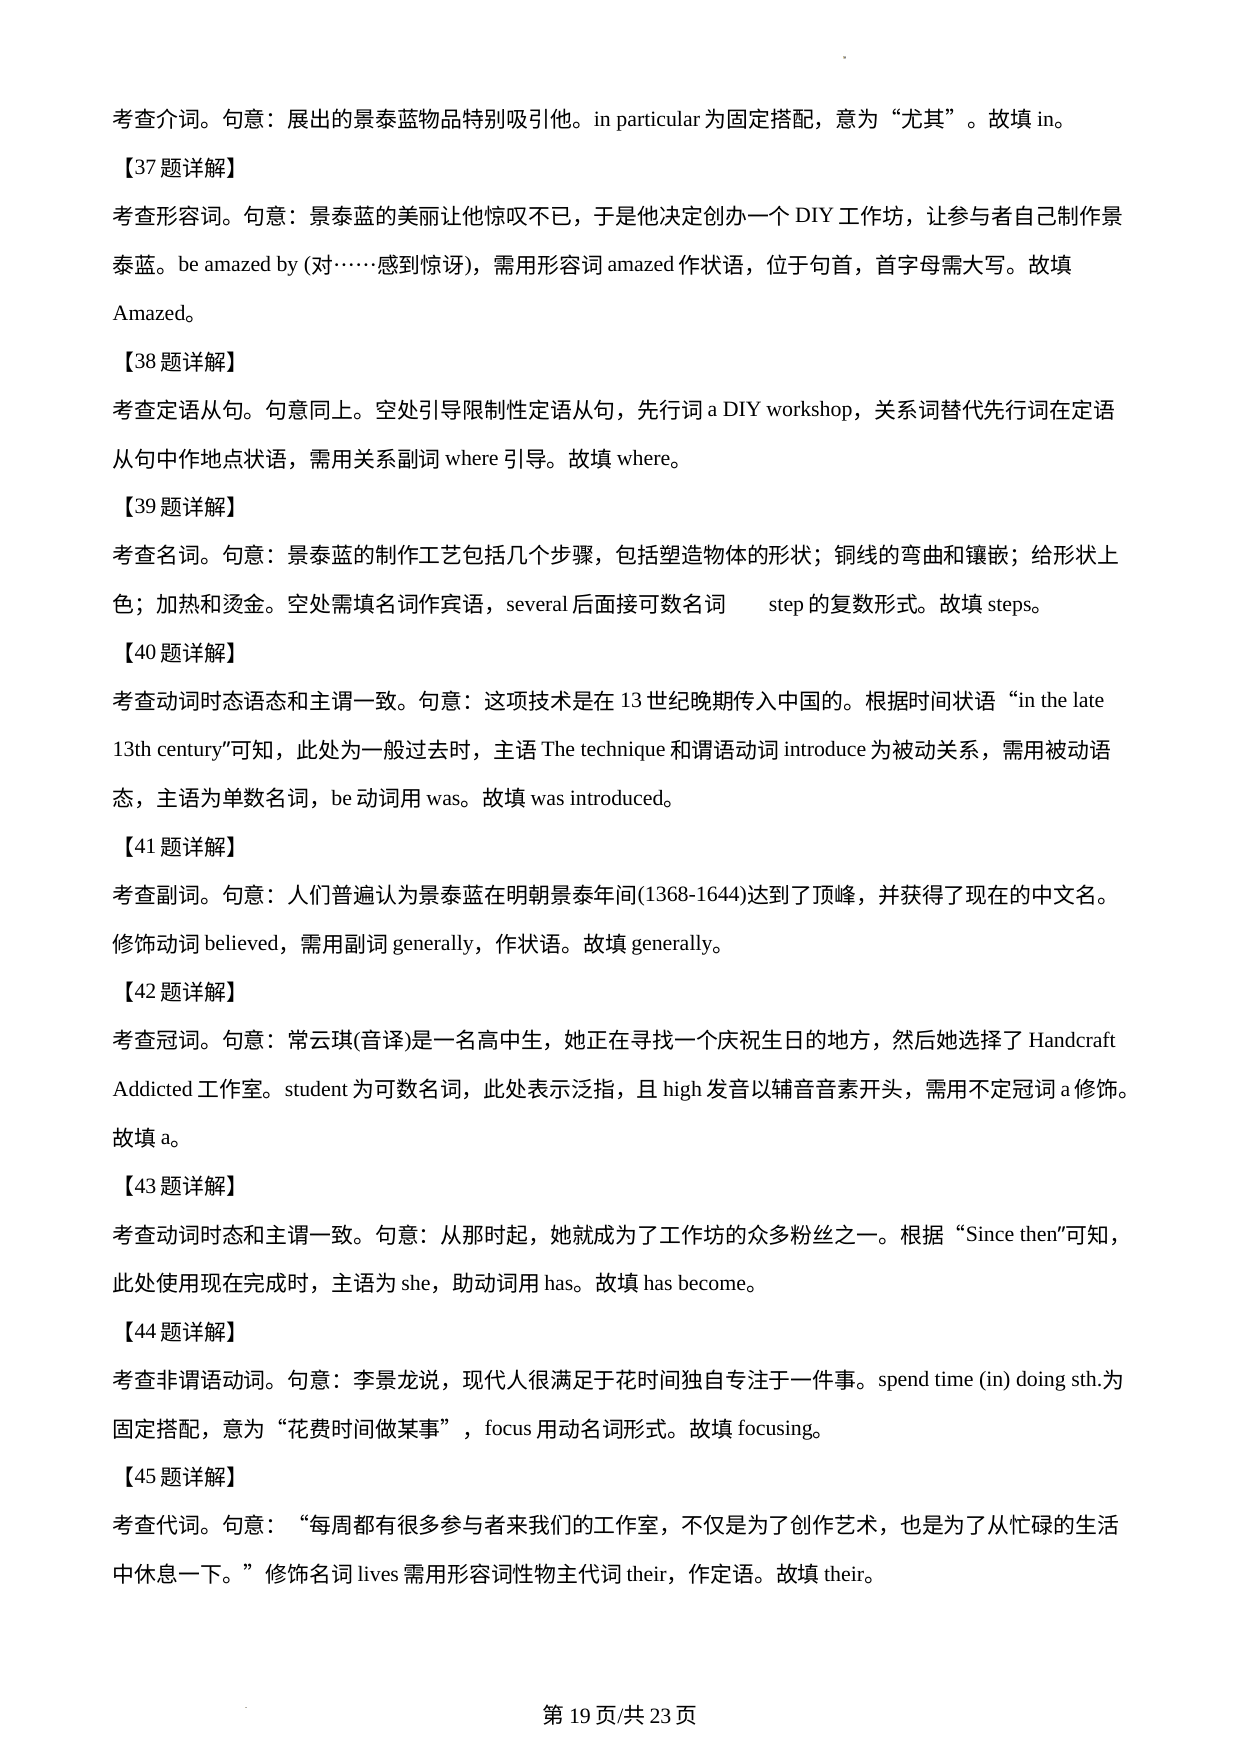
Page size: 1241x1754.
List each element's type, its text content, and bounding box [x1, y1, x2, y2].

text 【43题详解】 [112, 1169, 1128, 1201]
text 【37题详解】 [112, 150, 1128, 183]
text 考查副词。句意：人们普遍认为景泰蓝在明朝景泰年间(1368-1644)达到了顶峰，并获得了现在的中文名。修饰动词believed，需用副词generally，作状语。故填generally。 [112, 878, 1128, 959]
text 考查代词。句意：“每周都有很多参与者来我们的工作室，不仅是为了创作艺术，也是为了从忙碌的生活中休息一下。”修饰名词lives需用形容词性物主代词their，作定语。故填their。 [112, 1508, 1128, 1589]
text 考查定语从句。句意同上。空处引导限制性定语从句，先行词a DIY workshop，关系词替代先行词在定语从句中作地点状语，需用关系副词where引导。故填where。 [112, 393, 1128, 474]
text 【42题详解】 [112, 975, 1128, 1007]
text 考查非谓语动词。句意：李景龙说，现代人很满足于花时间独自专注于一件事。spend time (in) doing sth.为固定搭配，意为“花费时间做某事”，focus用动名词形式。故填focusing。 [112, 1363, 1128, 1444]
text 【38题详解】 [112, 344, 1128, 377]
text 考查介词。句意：展出的景泰蓝物品特别吸引他。in particular为固定搭配，意为“尤其”。故填in。 [112, 102, 1128, 134]
text 【39题详解】 [112, 490, 1128, 522]
text 考查形容词。句意：景泰蓝的美丽让他惊叹不已，于是他决定创办一个DIY工作坊，让参与者自己制作景泰蓝。be amazed by (对……感到惊讶)，需用形容词amazed作状语，位于句首，首字母需大写。故填Amazed。 [112, 198, 1128, 328]
text 考查名词。句意：景泰蓝的制作工艺包括几个步骤，包括塑造物体的形状；铜线的弯曲和镶嵌；给形状上色；加热和烫金。空处需填名词作宾语，several后面接可数名词 step的复数形式。故填steps。 [112, 538, 1128, 619]
text 考查动词时态语态和主谓一致。句意：这项技术是在13世纪晚期传入中国的。根据时间状语“in the late 13th century”可知，此处为一般过去时，主语The technique和谓语动词introduce为被动关系，需用被动语态，主语为单数名词，be动词用was。故填was introduced。 [112, 683, 1128, 813]
text 考查冠词。句意：常云琪(音译)是一名高中生，她正在寻找一个庆祝生日的地方，然后她选择了Handcraft Addicted工作室。student为可数名词，此处表示泛指，且high发音以辅音音素开头，需用不定冠词a修饰。故填a。 [112, 1023, 1128, 1153]
text 【45题详解】 [112, 1460, 1128, 1492]
text 考查动词时态和主谓一致。句意：从那时起，她就成为了工作坊的众多粉丝之一。根据“Since then”可知，此处使用现在完成时，主语为she，助动词用has。故填has become。 [112, 1217, 1128, 1298]
text 【44题详解】 [112, 1314, 1128, 1347]
text 【41题详解】 [112, 829, 1128, 862]
text 【40题详解】 [112, 635, 1128, 668]
